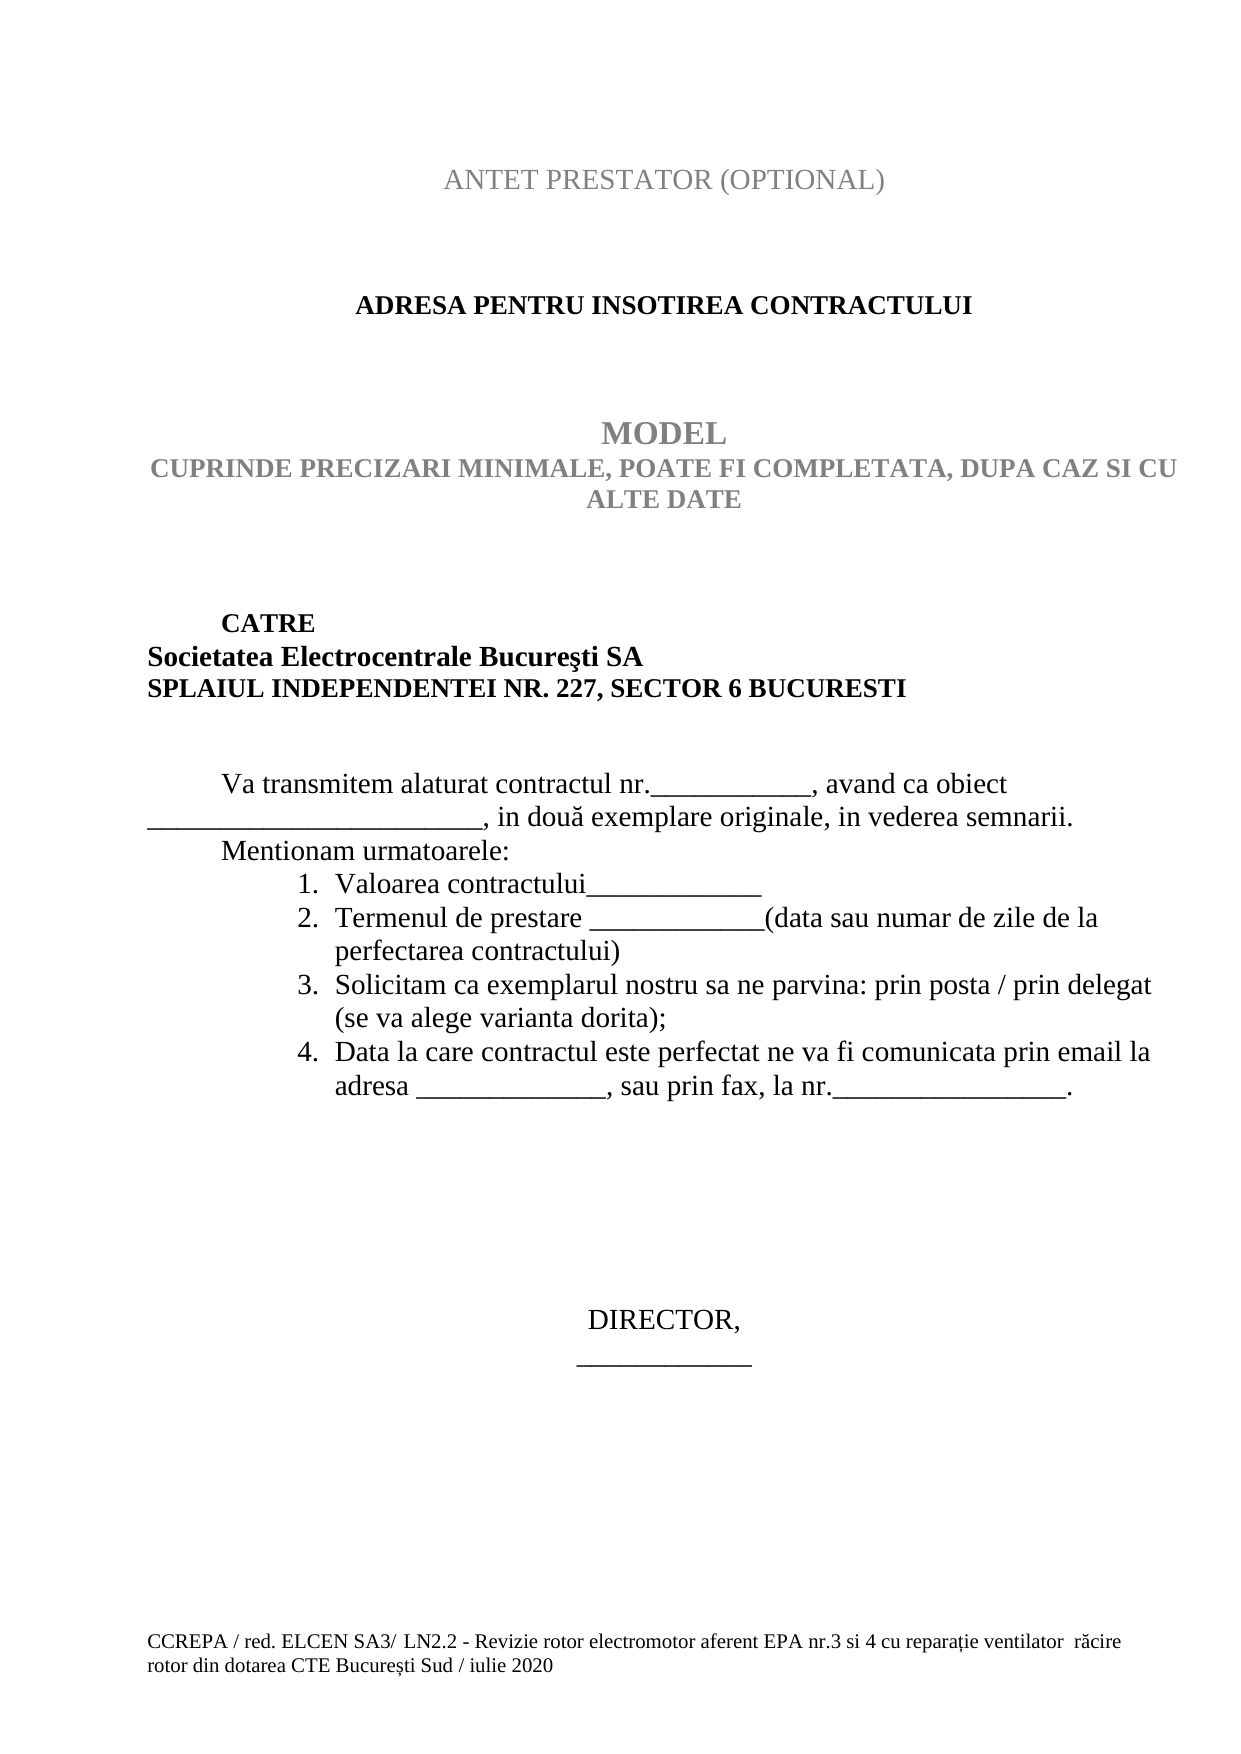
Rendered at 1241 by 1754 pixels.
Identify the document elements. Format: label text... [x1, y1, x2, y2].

text MODEL [147, 413, 1181, 452]
text ANTET PRESTATOR (OPTIONAL) [147, 162, 1181, 196]
text Mentionam urmatoarele: [147, 833, 1181, 866]
text Splaiul Independentei nr. 227, Sector 6 Bucuresti [147, 672, 1181, 703]
text Catre [147, 608, 1181, 639]
list Solicitam ca exemplarul nostru sa ne parvina: prin posta / prin delegat (se va alege varianta dorita); [297, 967, 1181, 1034]
text ____________ [147, 1336, 1181, 1369]
text DIRECTOR, [147, 1302, 1181, 1336]
text Adresa pentru insotirea contractului [147, 289, 1181, 320]
list Data la care contractul este perfectat ne va fi comunicata prin email la adresa _____________, sau prin fax, la nr.________________. [297, 1034, 1181, 1101]
text Va transmitem alaturat contractul nr.___________, avand ca obiect _______________________, in două exemplare originale, in vederea semnarii. [147, 766, 1181, 833]
list Valoarea contractului____________ [297, 866, 1181, 900]
text Societatea Electrocentrale Bucureşti SA [147, 639, 1181, 672]
text cuprinde precizari minimale, poate fi completata, dupa caz si cu alte date [147, 452, 1181, 514]
list Termenul de prestare ____________(data sau numar de zile de la perfectarea contractului) [297, 900, 1181, 967]
